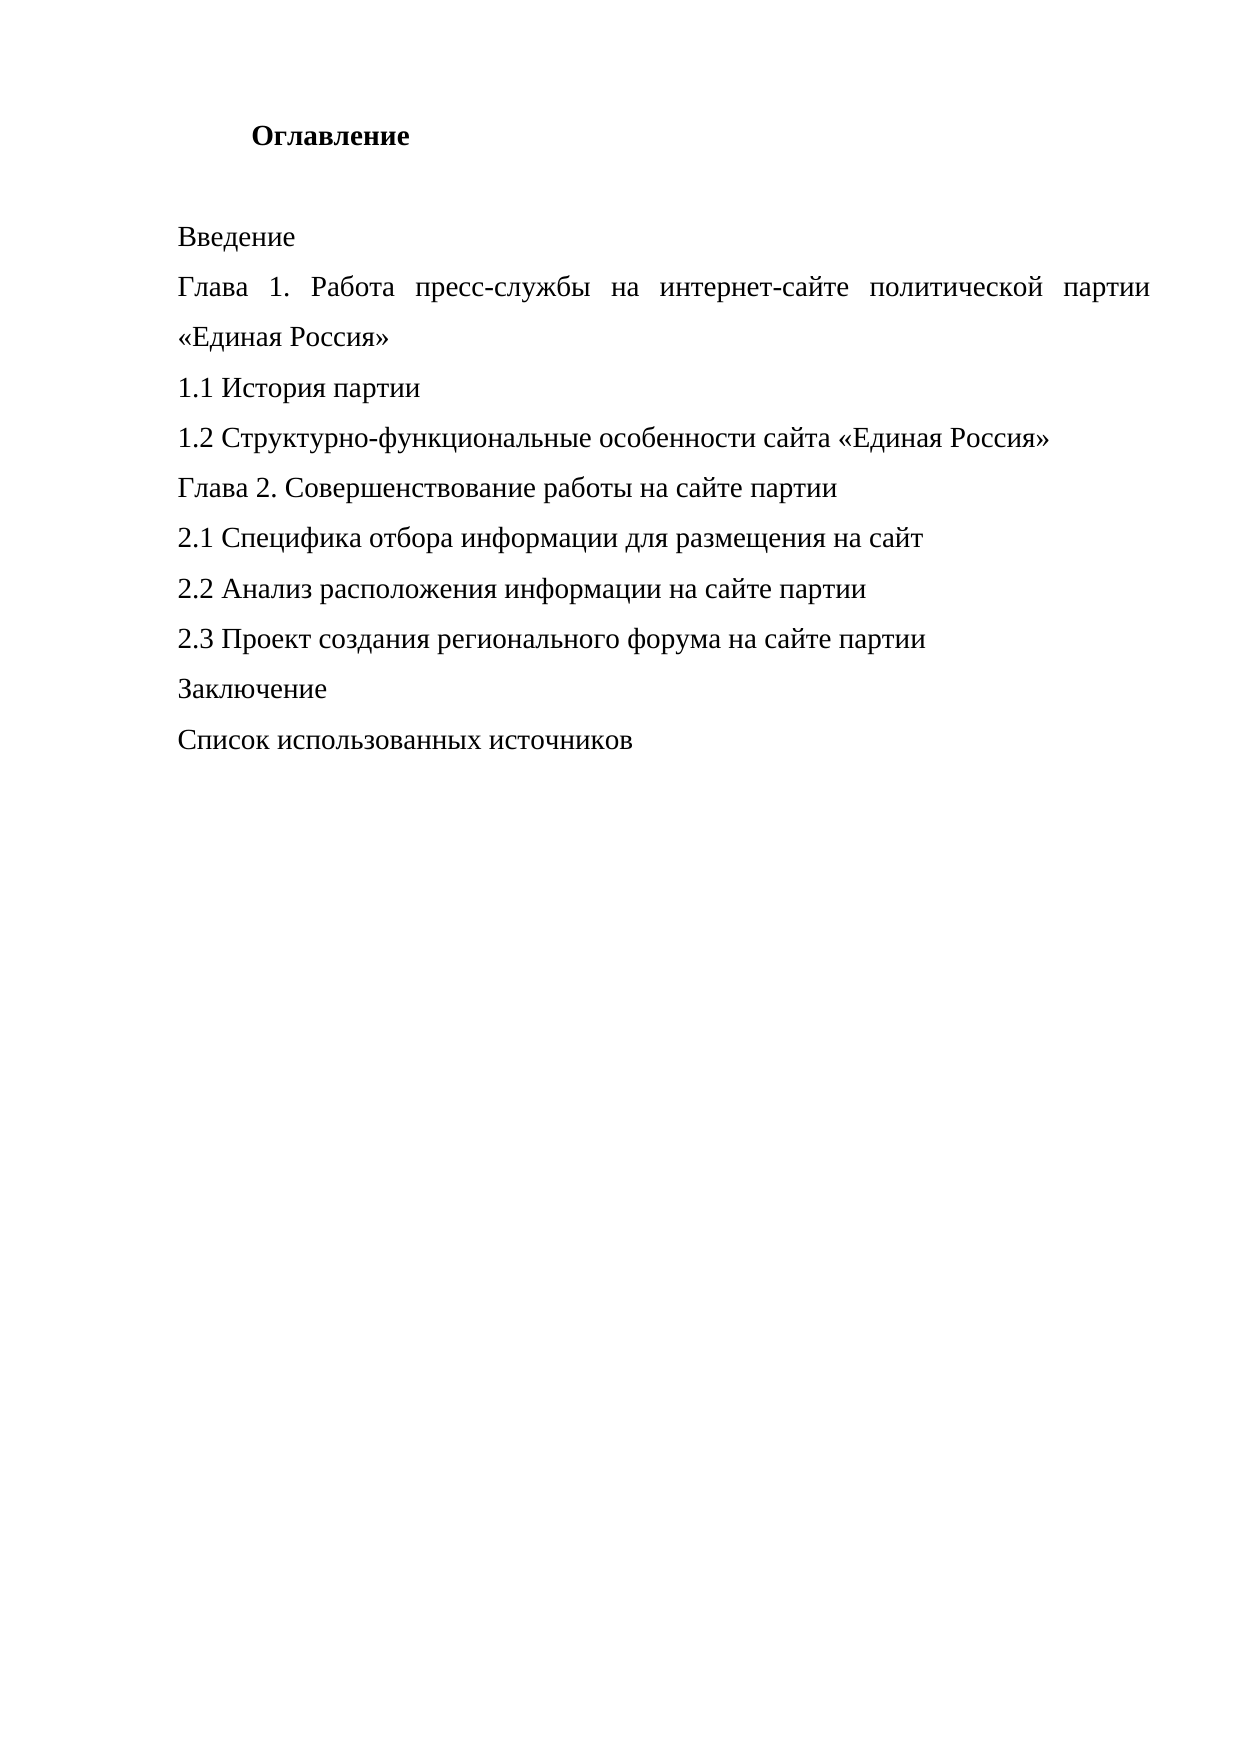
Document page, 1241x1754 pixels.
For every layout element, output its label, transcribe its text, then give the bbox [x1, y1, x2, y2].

text Глава 1. Работа пресс-службы на интернет-сайте политической партии «Единая Россия» [177, 269, 1152, 353]
text 1.2 Структурно-функциональные особенности сайта «Единая Россия» [177, 420, 1152, 453]
text Заключение [177, 672, 1152, 705]
text 2.3 Проект создания регионального форума на сайте партии [177, 621, 1152, 655]
text 2.1 Специфика отбора информации для размещения на сайт [177, 521, 1152, 554]
text 2.2 Анализ расположения информации на сайте партии [177, 571, 1152, 604]
text Введение [177, 219, 1152, 252]
text 1.1 История партии [177, 370, 1152, 403]
text Глава 2. Совершенствование работы на сайте партии [177, 470, 1152, 504]
text Список использованных источников [177, 722, 1152, 755]
text Оглавление [177, 118, 1152, 152]
